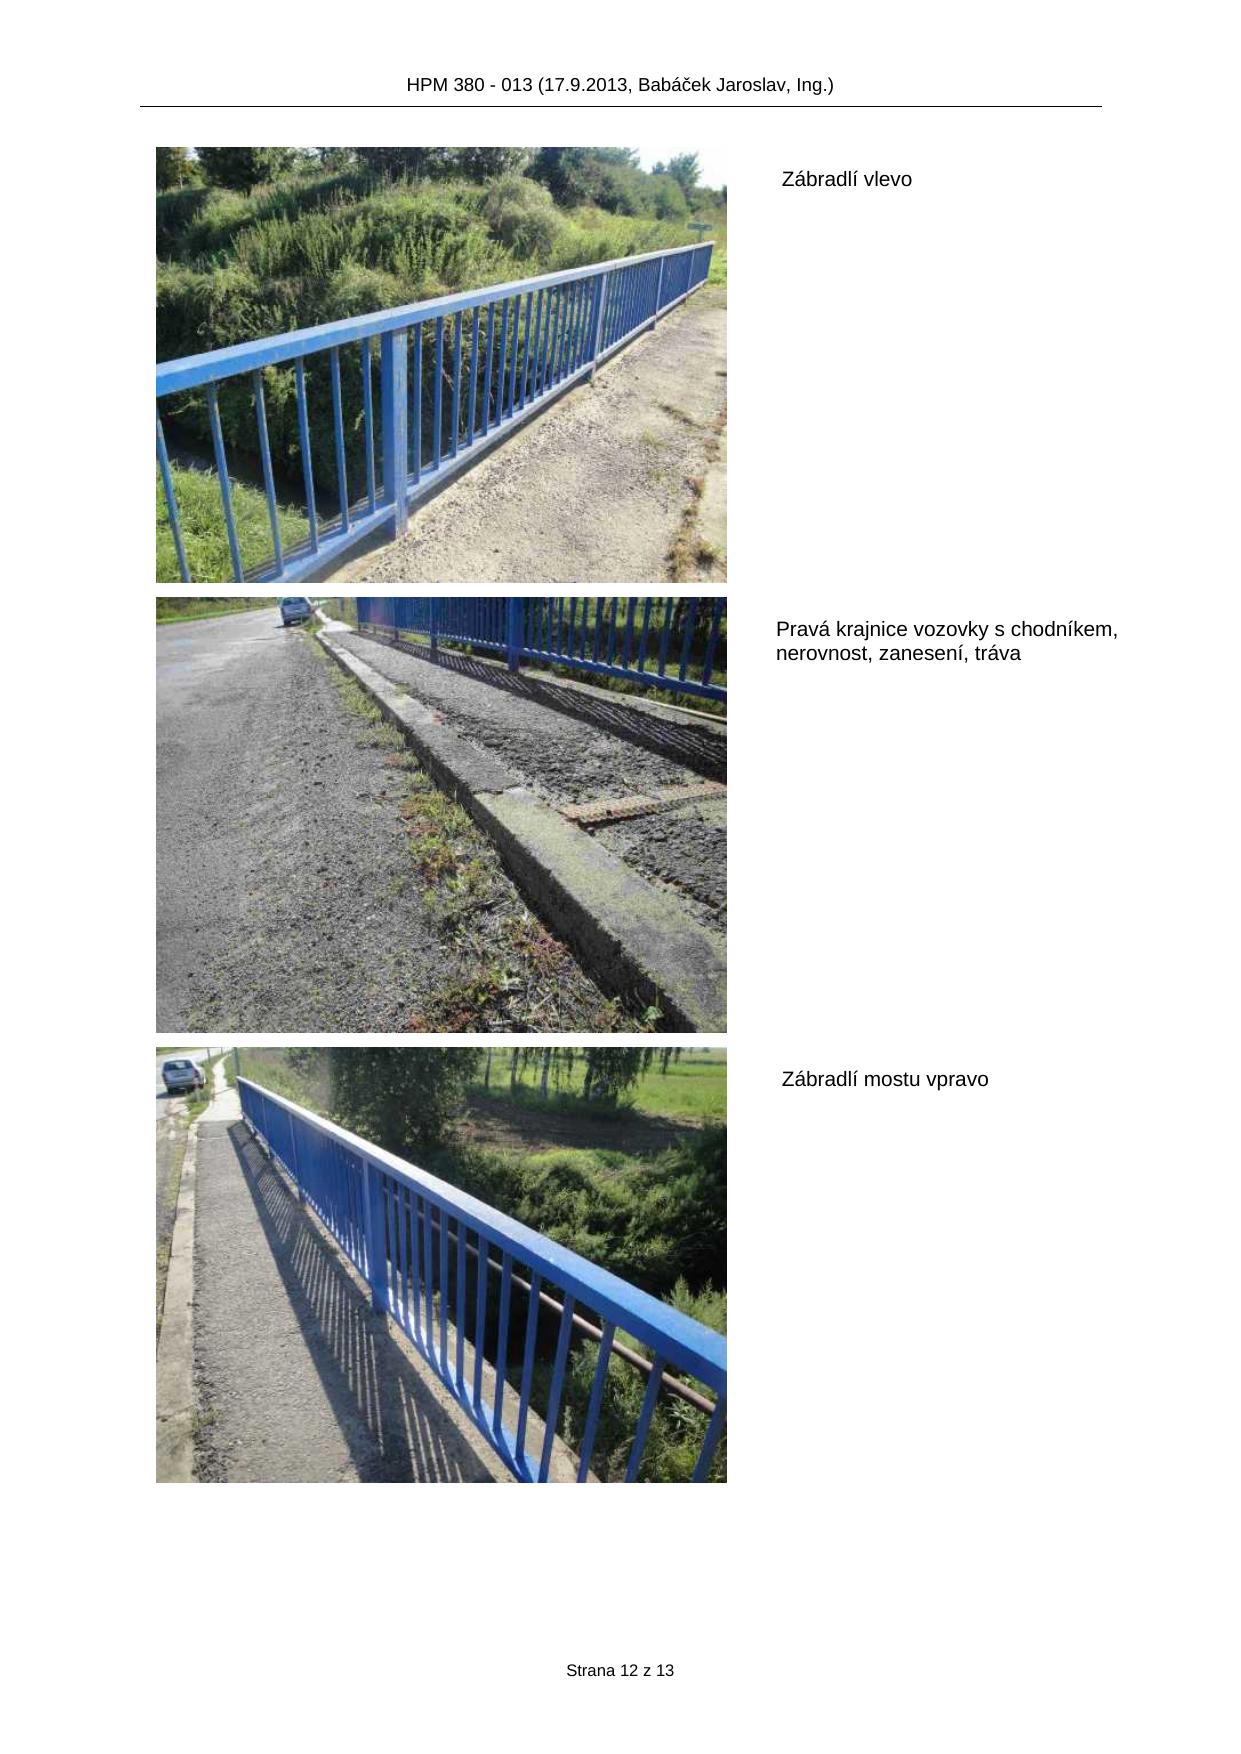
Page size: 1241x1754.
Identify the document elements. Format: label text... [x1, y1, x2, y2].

table_cell [148, 148, 773, 598]
table_cell Pravá krajnice vozovky s chodníkem, nerovnost, zanesení, tráva [773, 598, 1160, 1048]
table_cell Zábradlí mostu vpravo [773, 1048, 1160, 1498]
table_cell Zábradlí vlevo [773, 148, 1160, 598]
table_cell [148, 1048, 773, 1498]
picture [156, 147, 727, 583]
picture [156, 597, 727, 1033]
picture [156, 1047, 727, 1483]
table_cell [148, 598, 773, 1048]
